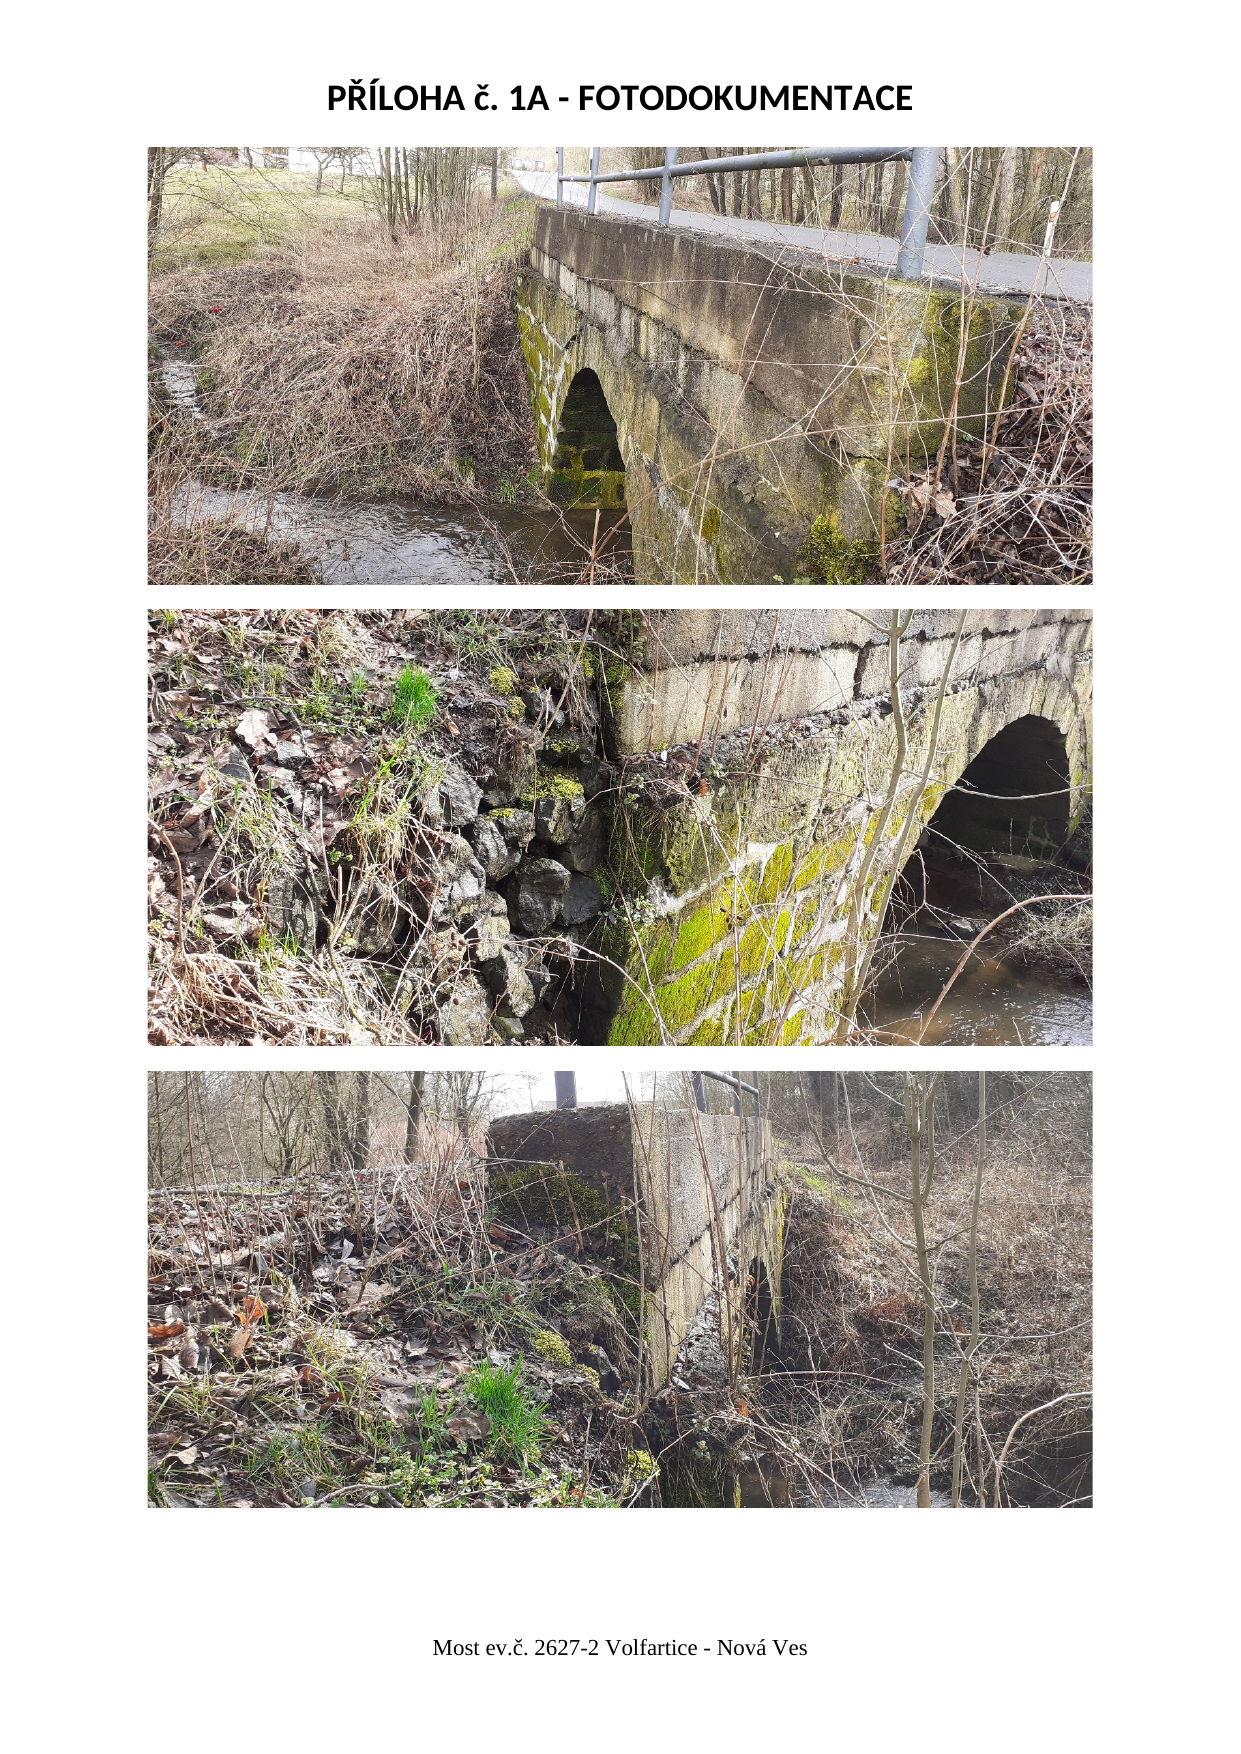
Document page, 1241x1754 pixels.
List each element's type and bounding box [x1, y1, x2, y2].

picture [147, 147, 1093, 585]
picture [147, 609, 1093, 1046]
picture [147, 1071, 1093, 1508]
